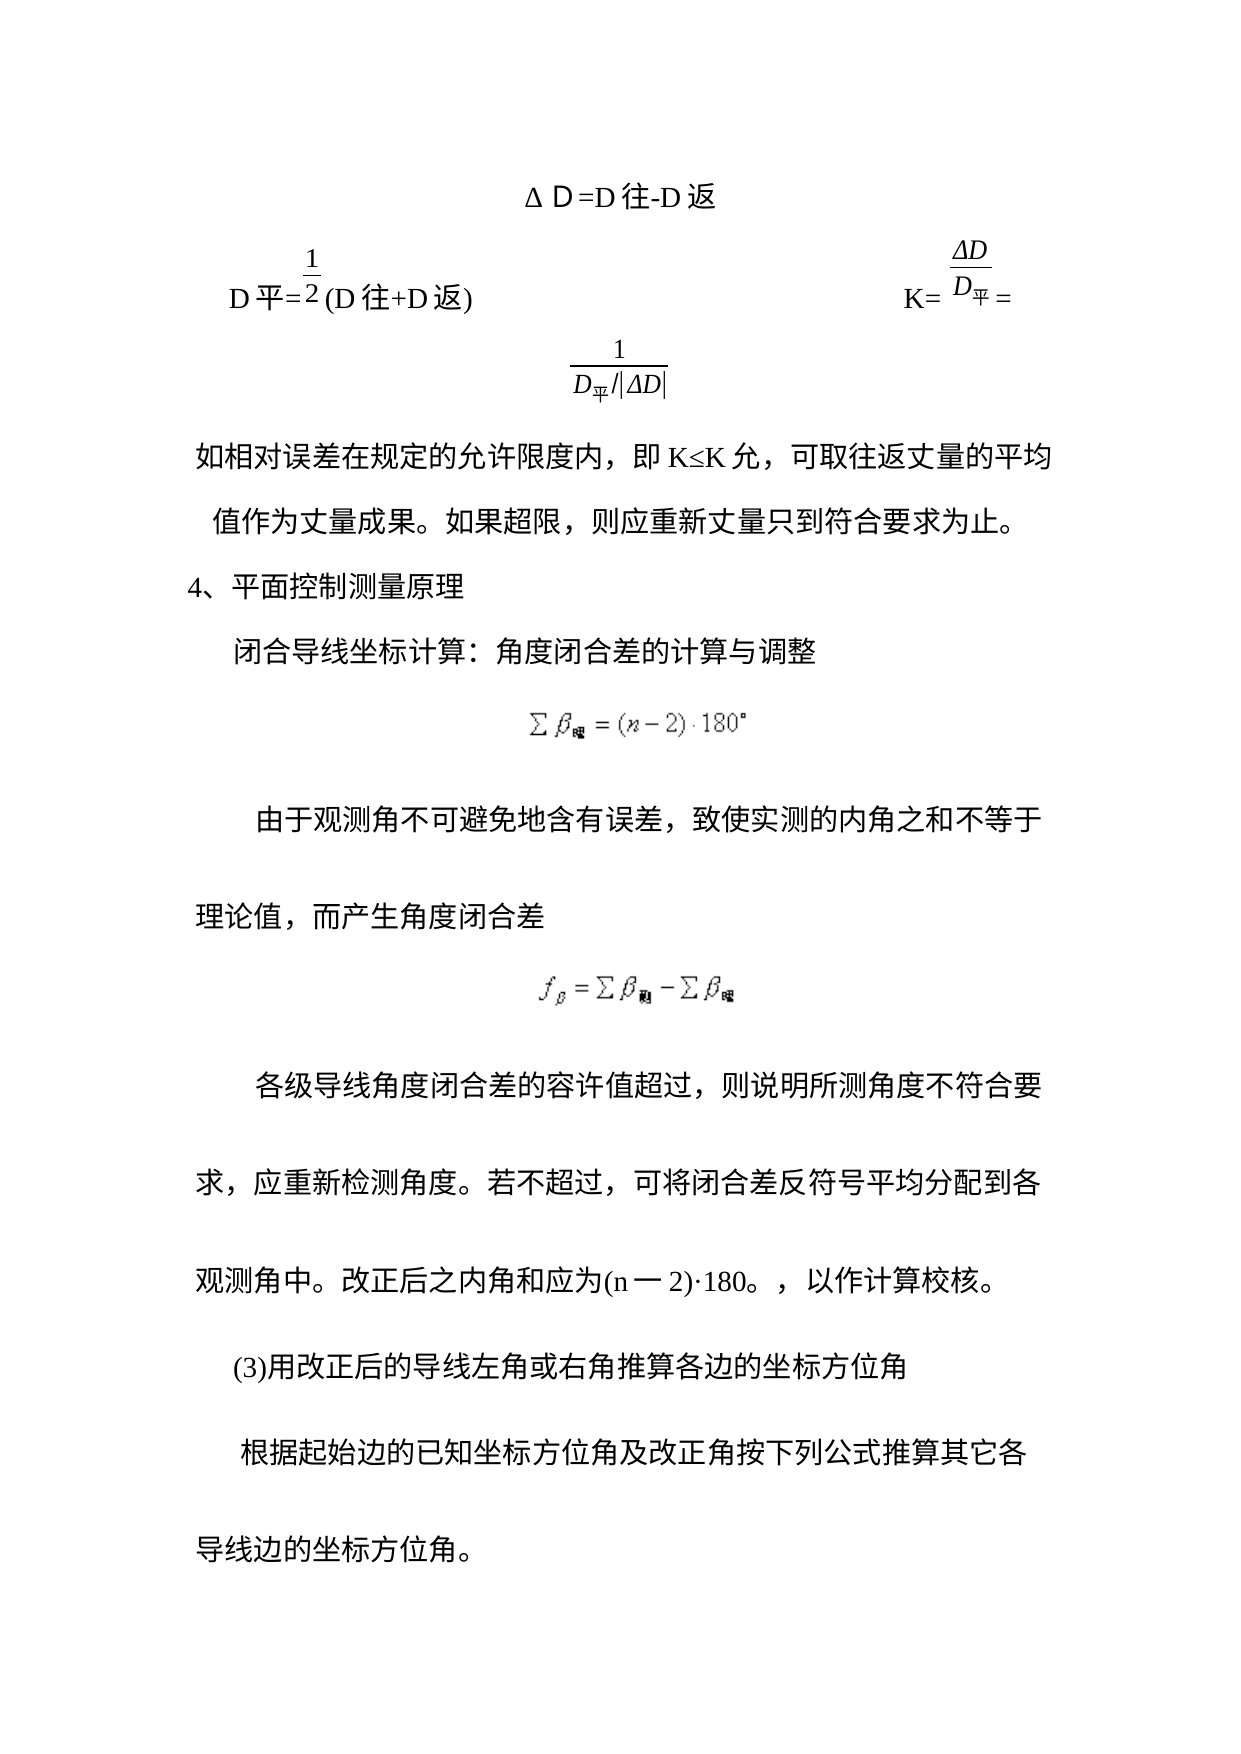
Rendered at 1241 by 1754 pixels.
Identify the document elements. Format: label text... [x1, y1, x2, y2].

text 闭合导线坐标计算：角度闭合差的计算与调整 [195, 617, 1045, 682]
text (3)用改正后的导线左角或右角推算各边的坐标方位角 [195, 1332, 1045, 1397]
picture [536, 968, 742, 1011]
text 各级导线角度闭合差的容许值超过，则说明所测角度不符合要求，应重新检测角度。若不超过，可将闭合差反符号平均分配到各观测角中。改正后之内角和应为(n一2)·180。，以作计算校核。 [195, 1051, 1045, 1311]
text 由于观测角不可避免地含有误差，致使实测的内角之和不等于理论值，而产生角度闭合差 [195, 785, 1045, 948]
text ΔＤ=D往-D返 [187, 162, 1053, 227]
text 如相对误差在规定的允许限度内，即K≤K允，可取往返丈量的平均值作为丈量成果。如果超限，则应重新丈量只到符合要求为止。 [187, 422, 1053, 552]
picture [527, 703, 751, 746]
text 4、平面控制测量原理 [187, 552, 1053, 617]
text D平=(D往+D返) K= = [187, 227, 1053, 422]
text 根据起始边的已知坐标方位角及改正角按下列公式推算其它各导线边的坐标方位角。 [195, 1418, 1045, 1581]
